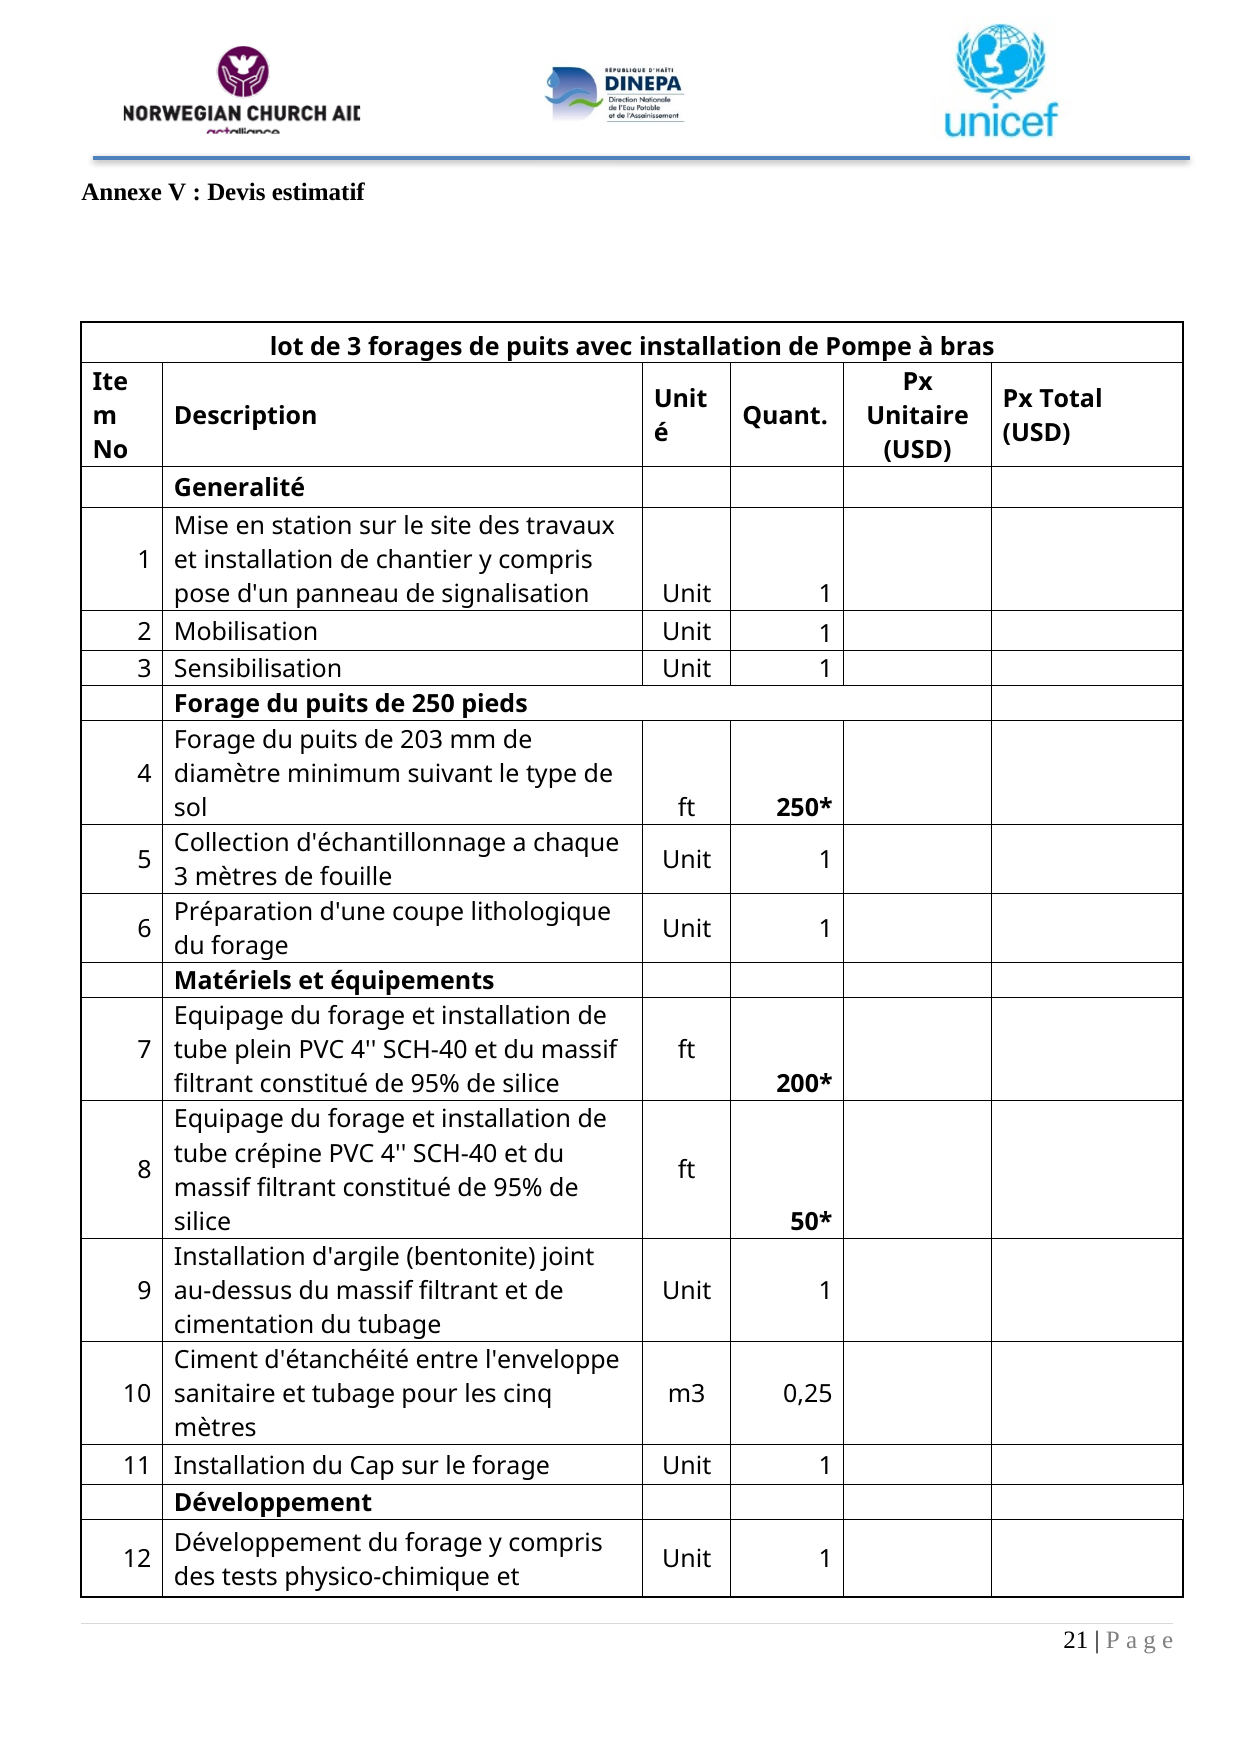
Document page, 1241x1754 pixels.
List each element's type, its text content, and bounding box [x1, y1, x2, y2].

table_cell 50* [731, 1101, 843, 1237]
table_cell [844, 721, 991, 823]
table_cell [844, 1101, 991, 1237]
table_cell Sensibilisation [163, 651, 642, 685]
table_cell [82, 467, 162, 507]
table_cell 1 [731, 1520, 843, 1596]
table_cell 3 [82, 651, 162, 685]
table_cell [643, 467, 730, 507]
picture [122, 45, 360, 133]
table_cell 8 [82, 1101, 162, 1237]
table_cell [992, 1101, 1182, 1237]
table_cell [844, 825, 991, 893]
table_cell Forage du puits de 250 pieds [163, 686, 991, 720]
table_cell Installation du Cap sur le forage [163, 1445, 642, 1484]
table_cell Installation d'argile (bentonite) joint au-dessus du massif filtrant et de cimentation du tubage [163, 1239, 642, 1341]
table_cell Unit [643, 508, 730, 610]
table_cell 5 [82, 825, 162, 893]
table_cell [992, 963, 1182, 997]
table_cell [992, 1485, 1183, 1519]
table_cell [992, 1520, 1182, 1596]
table_cell m3 [643, 1342, 730, 1444]
table_cell [844, 998, 991, 1100]
table_cell [992, 1342, 1182, 1444]
table_cell Equipage du forage et installation de tube crépine PVC 4'' SCH-40 et du massif filtrant constitué de 95% de silice [163, 1101, 642, 1237]
table_cell Matériels et équipements [163, 963, 642, 997]
table_cell [992, 686, 1182, 720]
table_cell [731, 1485, 843, 1519]
table_cell Unit [643, 1445, 730, 1484]
table_cell Forage du puits de 203 mm de diamètre minimum suivant le type de sol [163, 721, 642, 823]
table_cell Unit [643, 894, 730, 962]
table_cell [992, 651, 1182, 685]
table_cell Px Unitaire (USD) [844, 363, 991, 466]
table_cell Unit [643, 611, 730, 650]
table_cell [992, 1445, 1182, 1484]
table_cell [643, 963, 730, 997]
table_cell 11 [82, 1445, 162, 1484]
table_cell [844, 1520, 991, 1596]
table_cell Ciment d'étanchéité entre l'enveloppe sanitaire et tubage pour les cinq mètres [163, 1342, 642, 1444]
table_cell Unit [643, 651, 730, 685]
table_cell Item No [82, 363, 162, 466]
table_cell [82, 963, 162, 997]
table_header lot de 3 forages de puits avec installation de Pompe à bras [82, 323, 1182, 362]
table_cell 2 [82, 611, 162, 650]
table_cell 1 [731, 1445, 843, 1484]
table_cell 1 [731, 651, 843, 685]
list Annexe V : Devis estimatif [81, 177, 1173, 206]
table_cell [992, 1239, 1182, 1341]
table_cell 9 [82, 1239, 162, 1341]
table_cell Mobilisation [163, 611, 642, 650]
table_cell [844, 1239, 991, 1341]
picture [544, 41, 687, 148]
table_cell [844, 963, 991, 997]
table_cell Equipage du forage et installation de tube plein PVC 4'' SCH-40 et du massif filtrant constitué de 95% de silice [163, 998, 642, 1100]
table_cell 12 [82, 1520, 162, 1596]
table_cell [82, 686, 162, 720]
table_cell Unit [643, 1520, 730, 1596]
table_cell Generalité [163, 467, 642, 507]
table_cell [731, 963, 843, 997]
table_cell [992, 508, 1182, 610]
table_cell 200* [731, 998, 843, 1100]
table_cell [844, 1342, 991, 1444]
table_cell Mise en station sur le site des travaux et installation de chantier y compris pose d'un panneau de signalisation [163, 508, 642, 610]
table_cell 1 [731, 825, 843, 893]
table_cell 7 [82, 998, 162, 1100]
picture [930, 15, 1071, 144]
table_cell [731, 467, 843, 507]
table_cell 6 [82, 894, 162, 962]
table_cell Quant. [731, 363, 843, 466]
table_cell 1 [731, 1239, 843, 1341]
table_cell Description [163, 363, 642, 466]
table_cell 0,25 [731, 1342, 843, 1444]
table_cell Unit [643, 1239, 730, 1341]
table_cell [844, 1485, 991, 1519]
table_cell 1 [731, 611, 843, 650]
table_cell 1 [731, 508, 843, 610]
table_cell ft [643, 998, 730, 1100]
table_cell [992, 611, 1182, 650]
table_cell ft [643, 1101, 730, 1237]
table_cell [992, 998, 1182, 1100]
table_cell Collection d'échantillonnage a chaque 3 mètres de fouille [163, 825, 642, 893]
table_cell [992, 467, 1182, 507]
table_cell Développement du forage y compris des tests physico-chimique et microbiologique des échantillons prélevés et à la fin du forage [163, 1520, 642, 1596]
table_cell Px Total (USD) [992, 363, 1182, 466]
table_cell [844, 508, 991, 610]
table_cell Unit [643, 825, 730, 893]
table_cell 10 [82, 1342, 162, 1444]
table_cell [643, 1485, 730, 1519]
table_cell Préparation d'une coupe lithologique du forage [163, 894, 642, 962]
table_cell 4 [82, 721, 162, 823]
table_cell [844, 894, 991, 962]
table_cell 250* [731, 721, 843, 823]
table_cell [992, 894, 1182, 962]
table_cell Unité [643, 363, 730, 466]
table_cell Développement [163, 1485, 642, 1519]
table_cell [844, 611, 991, 650]
table_cell [844, 1445, 991, 1484]
table_cell [844, 651, 991, 685]
table_cell [844, 467, 991, 507]
table_cell [82, 1485, 162, 1519]
table_cell ft [643, 721, 730, 823]
table_cell 1 [82, 508, 162, 610]
table_cell [992, 825, 1182, 893]
table_cell [992, 721, 1182, 823]
table_cell 1 [731, 894, 843, 962]
